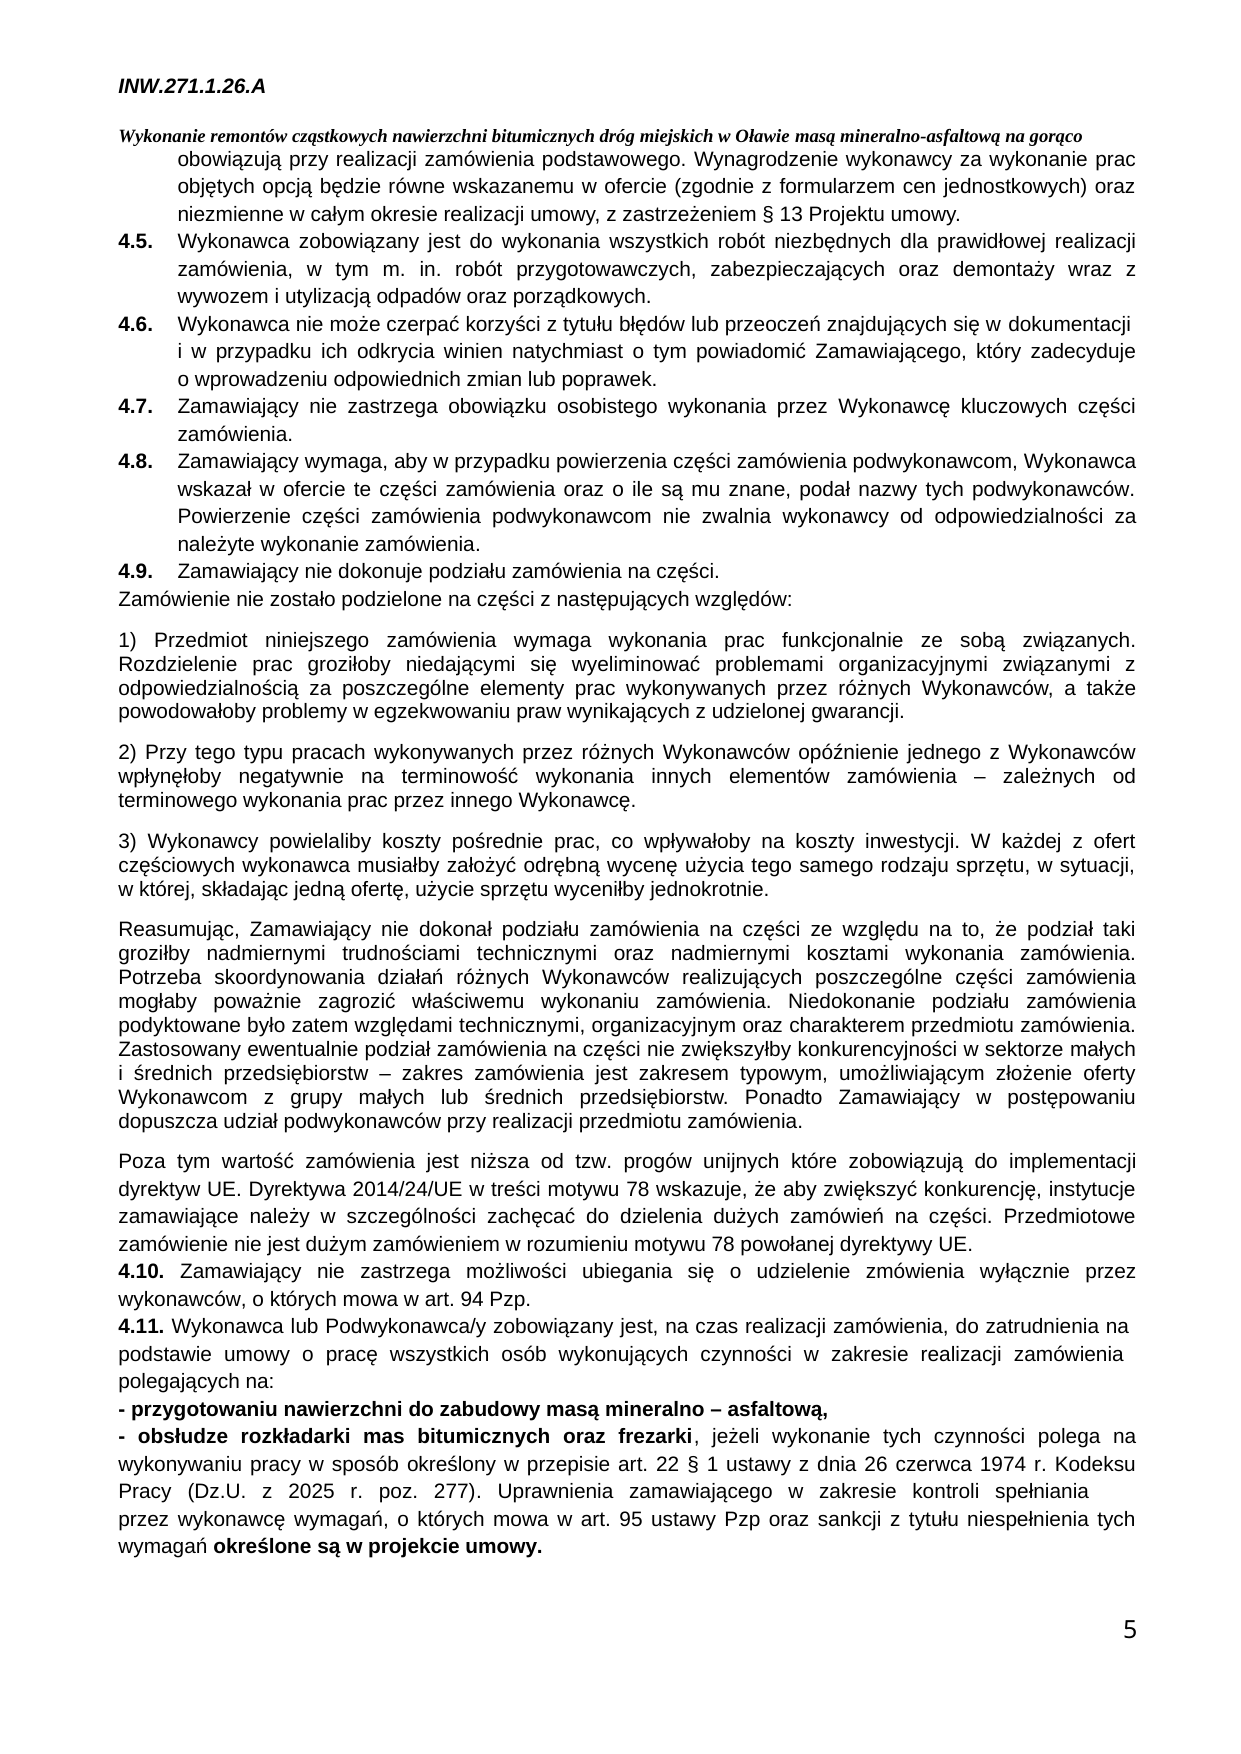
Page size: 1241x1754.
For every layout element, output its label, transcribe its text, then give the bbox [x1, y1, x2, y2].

list Zamawiający nie dokonuje podziału zamówienia na części. [118, 559, 1137, 583]
text Reasumując, Zamawiający nie dokonał podziału zamówienia na części ze względu na to, że podział taki groziłby nadmiernymi trudnościami technicznymi oraz nadmiernymi kosztami wykonania zamówienia. Potrzeba skoordynowania działań różnych Wykonawców realizujących poszczególne części zamówienia mogłaby poważnie zagrozić właściwemu wykonaniu zamówienia. Niedokonanie podziału zamówienia podyktowane było zatem względami technicznymi, organizacyjnym oraz charakterem przedmiotu zamówienia. Zastosowany ewentualnie podział zamówienia na części nie zwiększyłby konkurencyjności w sektorze małych i średnich przedsiębiorstw – zakres zamówienia jest zakresem typowym, umożliwiającym złożenie oferty Wykonawcom z grupy małych lub średnich przedsiębiorstw. Ponadto Zamawiający w postępowaniu dopuszcza udział podwykonawców przy realizacji przedmiotu zamówienia. [118, 917, 1137, 1133]
text Poza tym wartość zamówienia jest niższa od tzw. progów unijnych które zobowiązują do implementacji dyrektyw UE. Dyrektywa 2014/24/UE w treści motywu 78 wskazuje, że aby zwiększyć konkurencję, instytucje zamawiające należy w szczególności zachęcać do dzielenia dużych zamówień na części. Przedmiotowe zamówienie nie jest dużym zamówieniem w rozumieniu motywu 78 powołanej dyrektywy UE. [118, 1149, 1137, 1256]
text - obsłudze rozkładarki mas bitumicznych oraz frezarki, jeżeli wykonanie tych czynności polega na wykonywaniu pracy w sposób określony w przepisie art. 22 § 1 ustawy z dnia 26 czerwca 1974 r. Kodeksu Pracy (Dz.U. z 2025 r. poz. 277). Uprawnienia zamawiającego w zakresie kontroli spełniania przez wykonawcę wymagań, o których mowa w art. 95 ustawy Pzp oraz sankcji z tytułu niespełnienia tych wymagań określone są w projekcie umowy. [118, 1424, 1137, 1558]
list Zamawiający wymaga, aby w przypadku powierzenia części zamówienia podwykonawcom, Wykonawca wskazał w ofercie te części zamówienia oraz o ile są mu znane, podał nazwy tych podwykonawców. Powierzenie części zamówienia podwykonawcom nie zwalnia wykonawcy od odpowiedzialności za należyte wykonanie zamówienia. [118, 449, 1137, 556]
text 2) Przy tego typu pracach wykonywanych przez różnych Wykonawców opóźnienie jednego z Wykonawców wpłynęłoby negatywnie na terminowość wykonania innych elementów zamówienia – zależnych od terminowego wykonania prac przez innego Wykonawcę. [118, 740, 1137, 812]
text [177, 147, 1137, 226]
text 3) Wykonawcy powielaliby koszty pośrednie prac, co wpływałoby na koszty inwestycji. W każdej z ofert częściowych wykonawca musiałby założyć odrębną wycenę użycia tego samego rodzaju sprzętu, w sytuacji, w której, składając jedną ofertę, użycie sprzętu wyceniłby jednokrotnie. [118, 828, 1137, 900]
list Wykonawca nie może czerpać korzyści z tytułu błędów lub przeoczeń znajdujących się w dokumentacji i w przypadku ich odkrycia winien natychmiast o tym powiadomić Zamawiającego, który zadecyduje o wprowadzeniu odpowiednich zmian lub poprawek. [118, 312, 1137, 391]
text Zamówienie nie zostało podzielone na części z następujących względów: [118, 587, 1137, 611]
list Zamawiający nie zastrzega obowiązku osobistego wykonania przez Wykonawcę kluczowych części zamówienia. [118, 394, 1137, 446]
text 4.10. Zamawiający nie zastrzega możliwości ubiegania się o udzielenie zmówienia wyłącznie przez wykonawców, o których mowa w art. 94 Pzp. [118, 1259, 1137, 1311]
text - przygotowaniu nawierzchni do zabudowy masą mineralno – asfaltową, [118, 1397, 1137, 1421]
text 4.11. Wykonawca lub Podwykonawca/y zobowiązany jest, na czas realizacji zamówienia, do zatrudnienia na podstawie umowy o pracę wszystkich osób wykonujących czynności w zakresie realizacji zamówienia polegających na: [118, 1314, 1137, 1393]
text 1) Przedmiot niniejszego zamówienia wymaga wykonania prac funkcjonalnie ze sobą związanych. Rozdzielenie prac groziłoby niedającymi się wyeliminować problemami organizacyjnymi związanymi z odpowiedzialnością za poszczególne elementy prac wykonywanych przez różnych Wykonawców, a także powodowałoby problemy w egzekwowaniu praw wynikających z udzielonej gwarancji. [118, 627, 1137, 723]
list Wykonawca zobowiązany jest do wykonania wszystkich robót niezbędnych dla prawidłowej realizacji zamówienia, w tym m. in. robót przygotowawczych, zabezpieczających oraz demontaży wraz z wywozem i utylizacją odpadów oraz porządkowych. [118, 229, 1137, 308]
